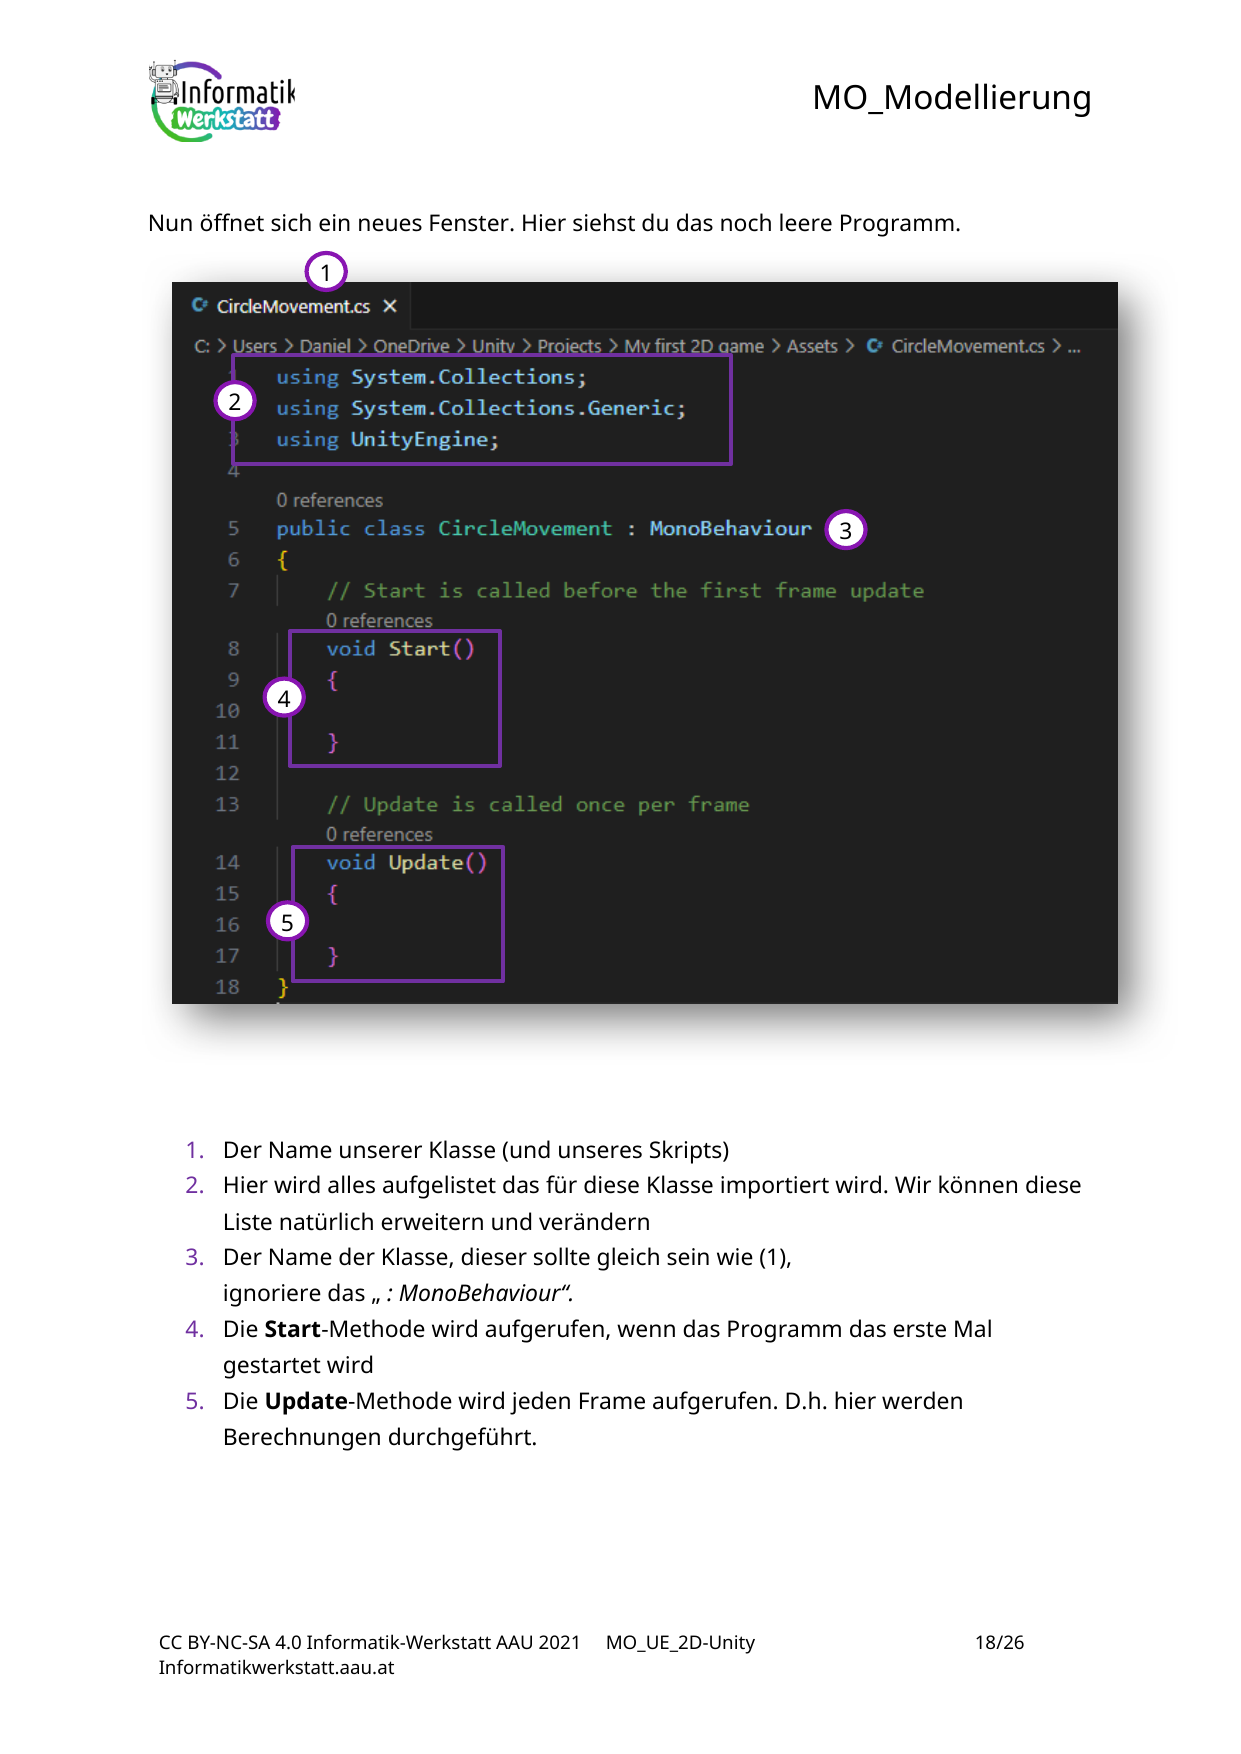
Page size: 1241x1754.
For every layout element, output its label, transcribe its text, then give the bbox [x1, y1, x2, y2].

list Die Start-Methode wird aufgerufen, wenn das Programm das erste Mal gestartet wird [185, 1313, 1092, 1380]
text Nun öffnet sich ein neues Fenster. Hier siehst du das noch leere Programm. [148, 207, 1092, 238]
list Die Update-Methode wird jeden Frame aufgerufen. D.h. hier werden Berechnungen durchgeführt. [185, 1385, 1092, 1452]
picture [172, 282, 1118, 1004]
picture [147, 59, 295, 141]
list Hier wird alles aufgelistet das für diese Klasse importiert wird. Wir können diese Liste natürlich erweitern und verändern [185, 1169, 1092, 1237]
list Der Name unserer Klasse (und unseres Skripts) [185, 1133, 1092, 1165]
list Der Name der Klasse, dieser sollte gleich sein wie (1), ignoriere das „ : MonoBehaviour“. [185, 1241, 1092, 1308]
